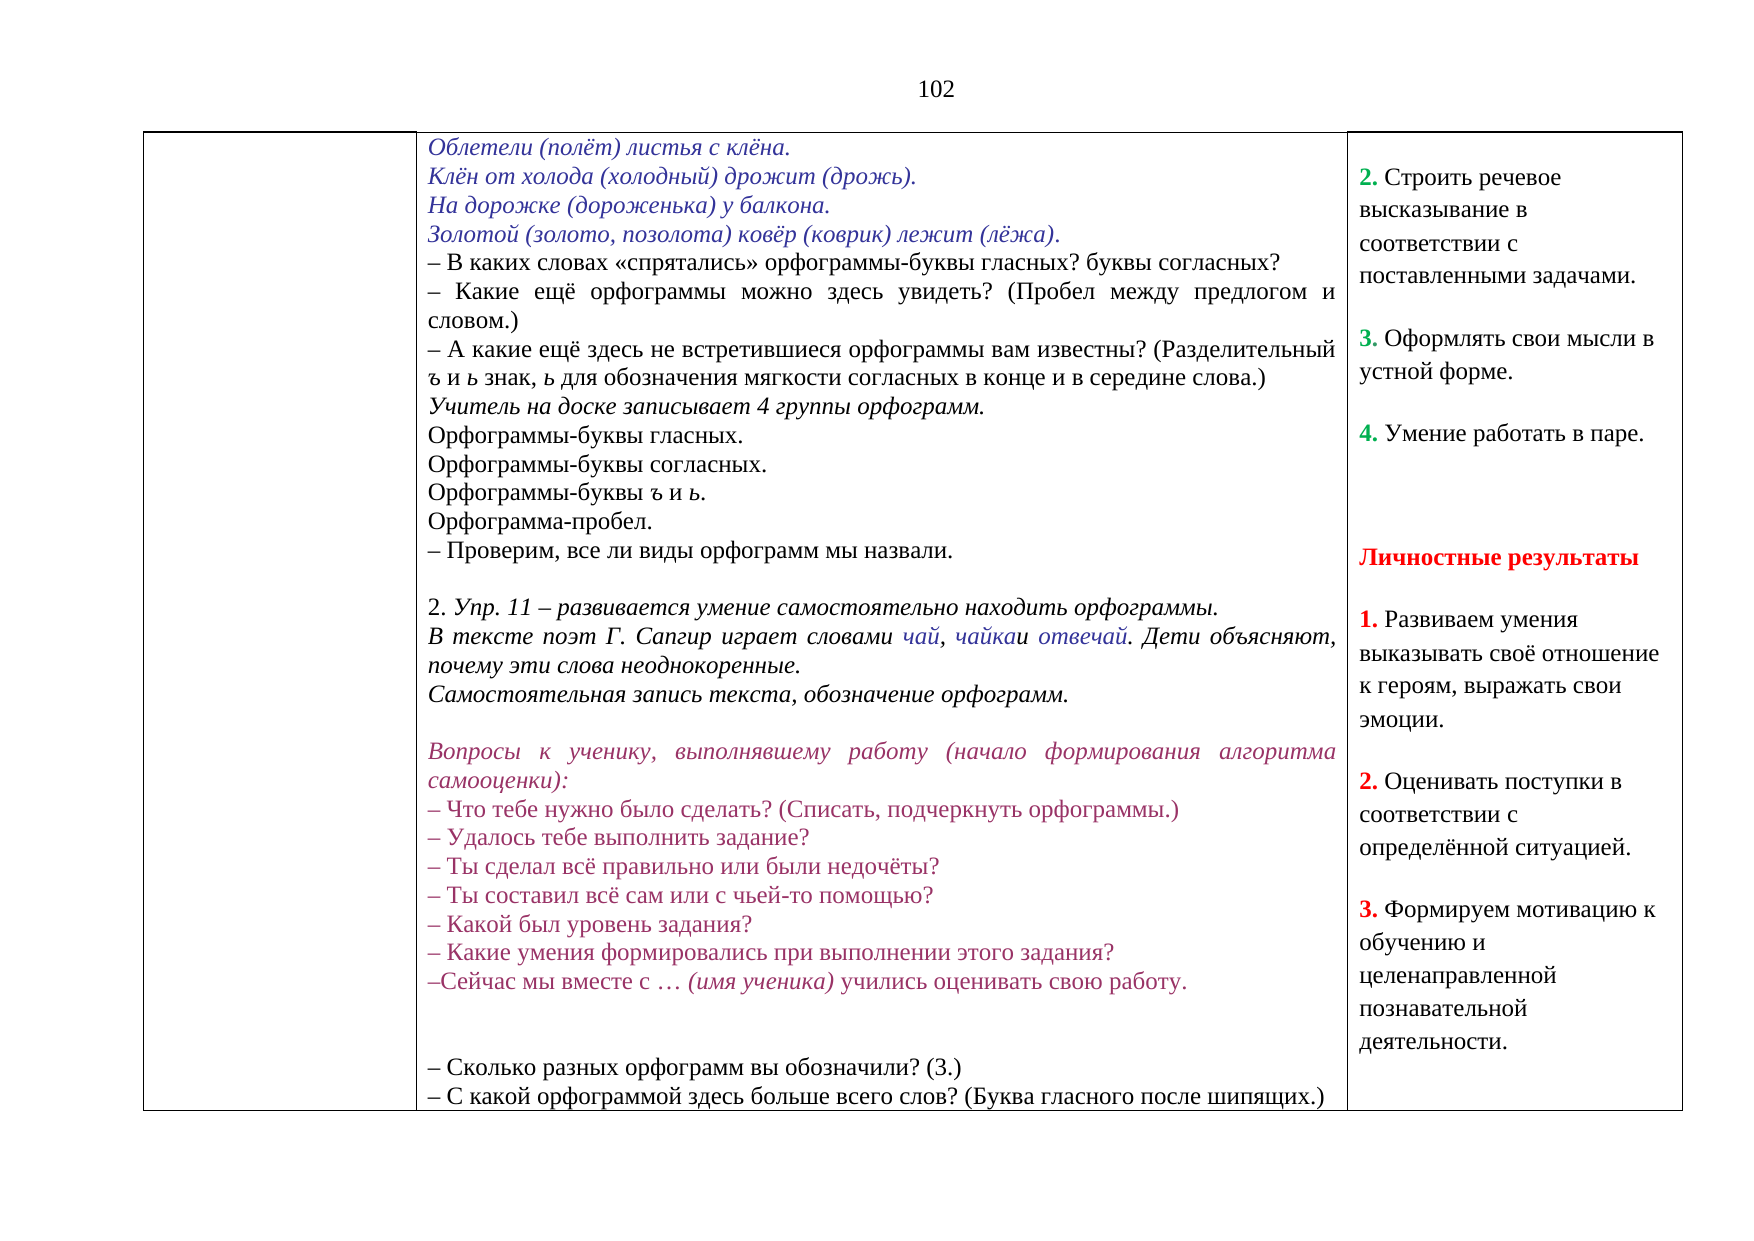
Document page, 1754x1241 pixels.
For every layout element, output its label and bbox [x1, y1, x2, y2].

table_cell [417, 133, 1347, 1110]
table_cell [1348, 133, 1682, 1110]
table_cell [144, 133, 416, 1110]
